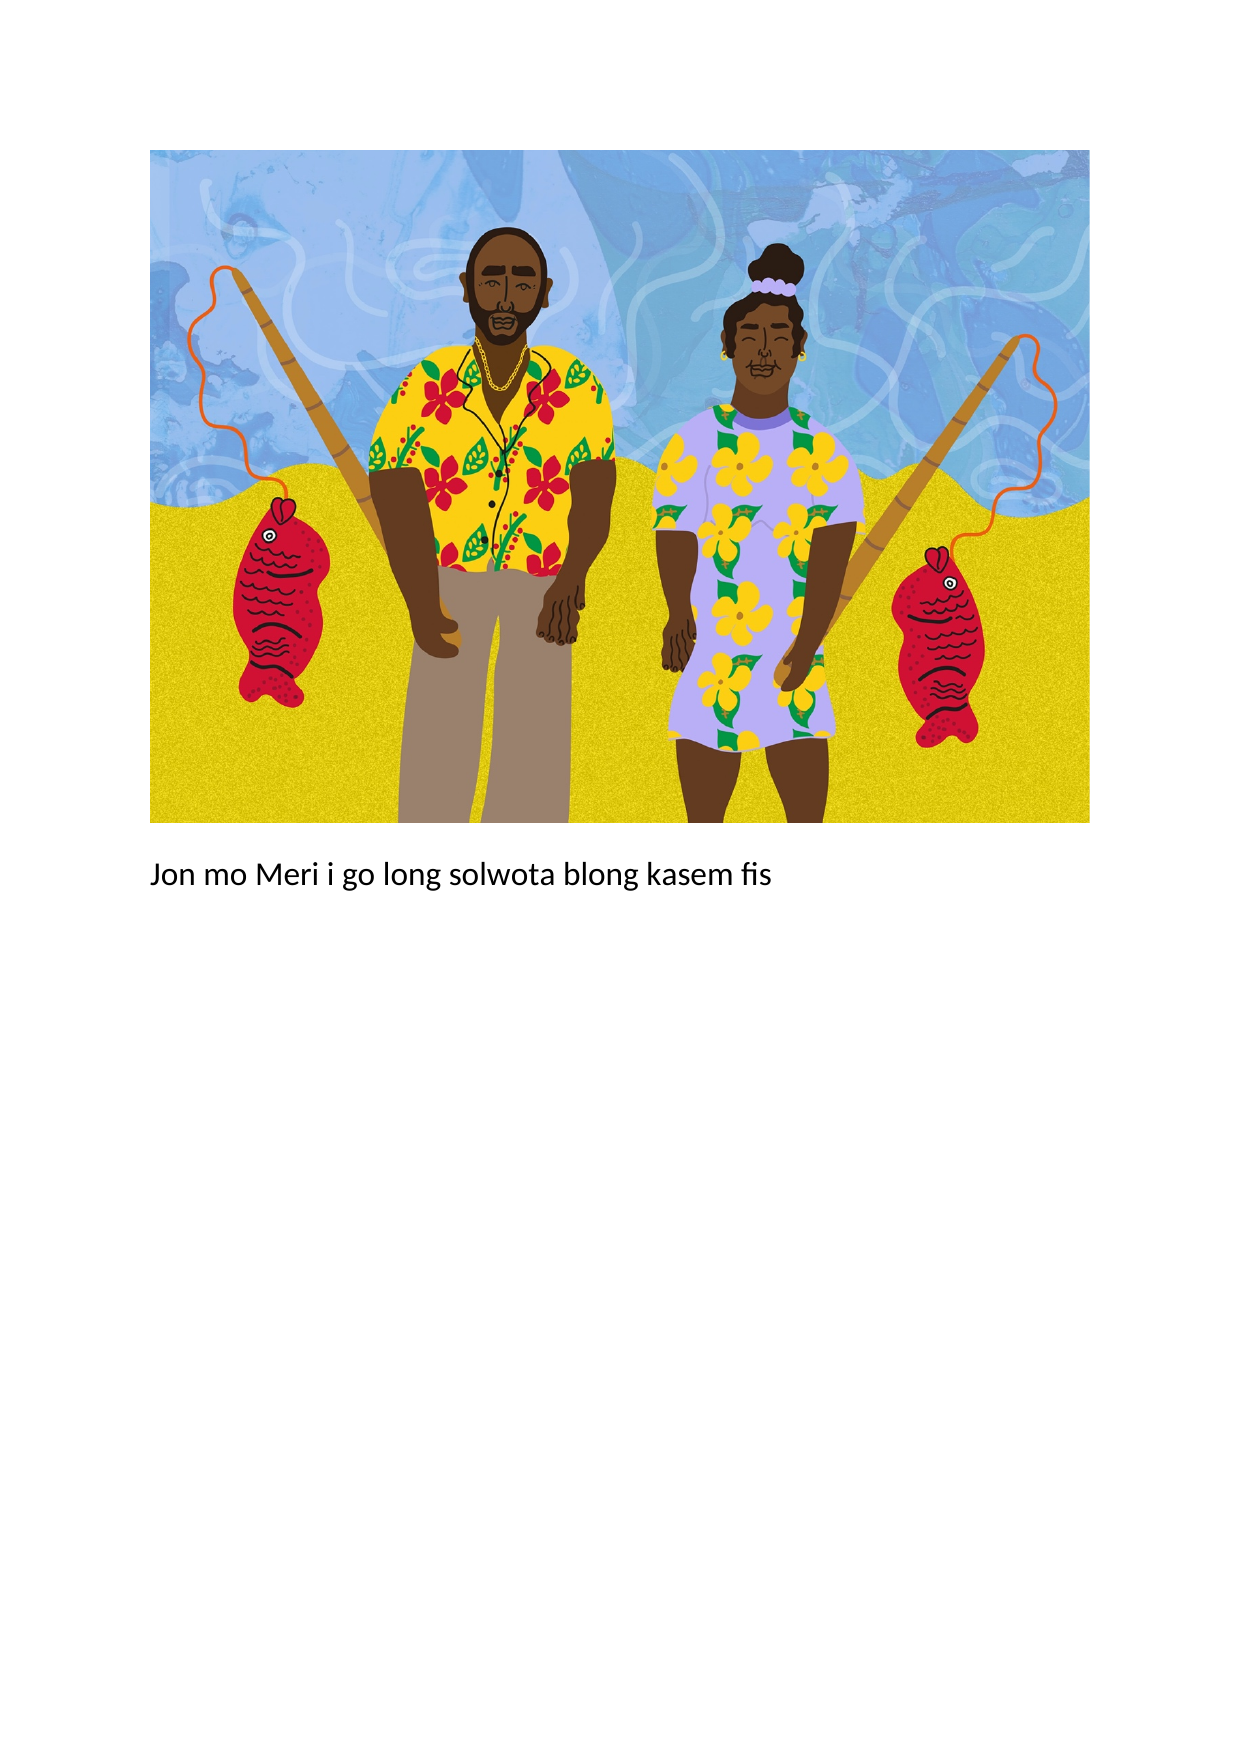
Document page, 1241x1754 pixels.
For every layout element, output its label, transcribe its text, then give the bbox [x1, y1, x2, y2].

text Jon mo Meri i go long solwota blong kasem fis [150, 853, 1090, 894]
picture [150, 150, 1090, 823]
